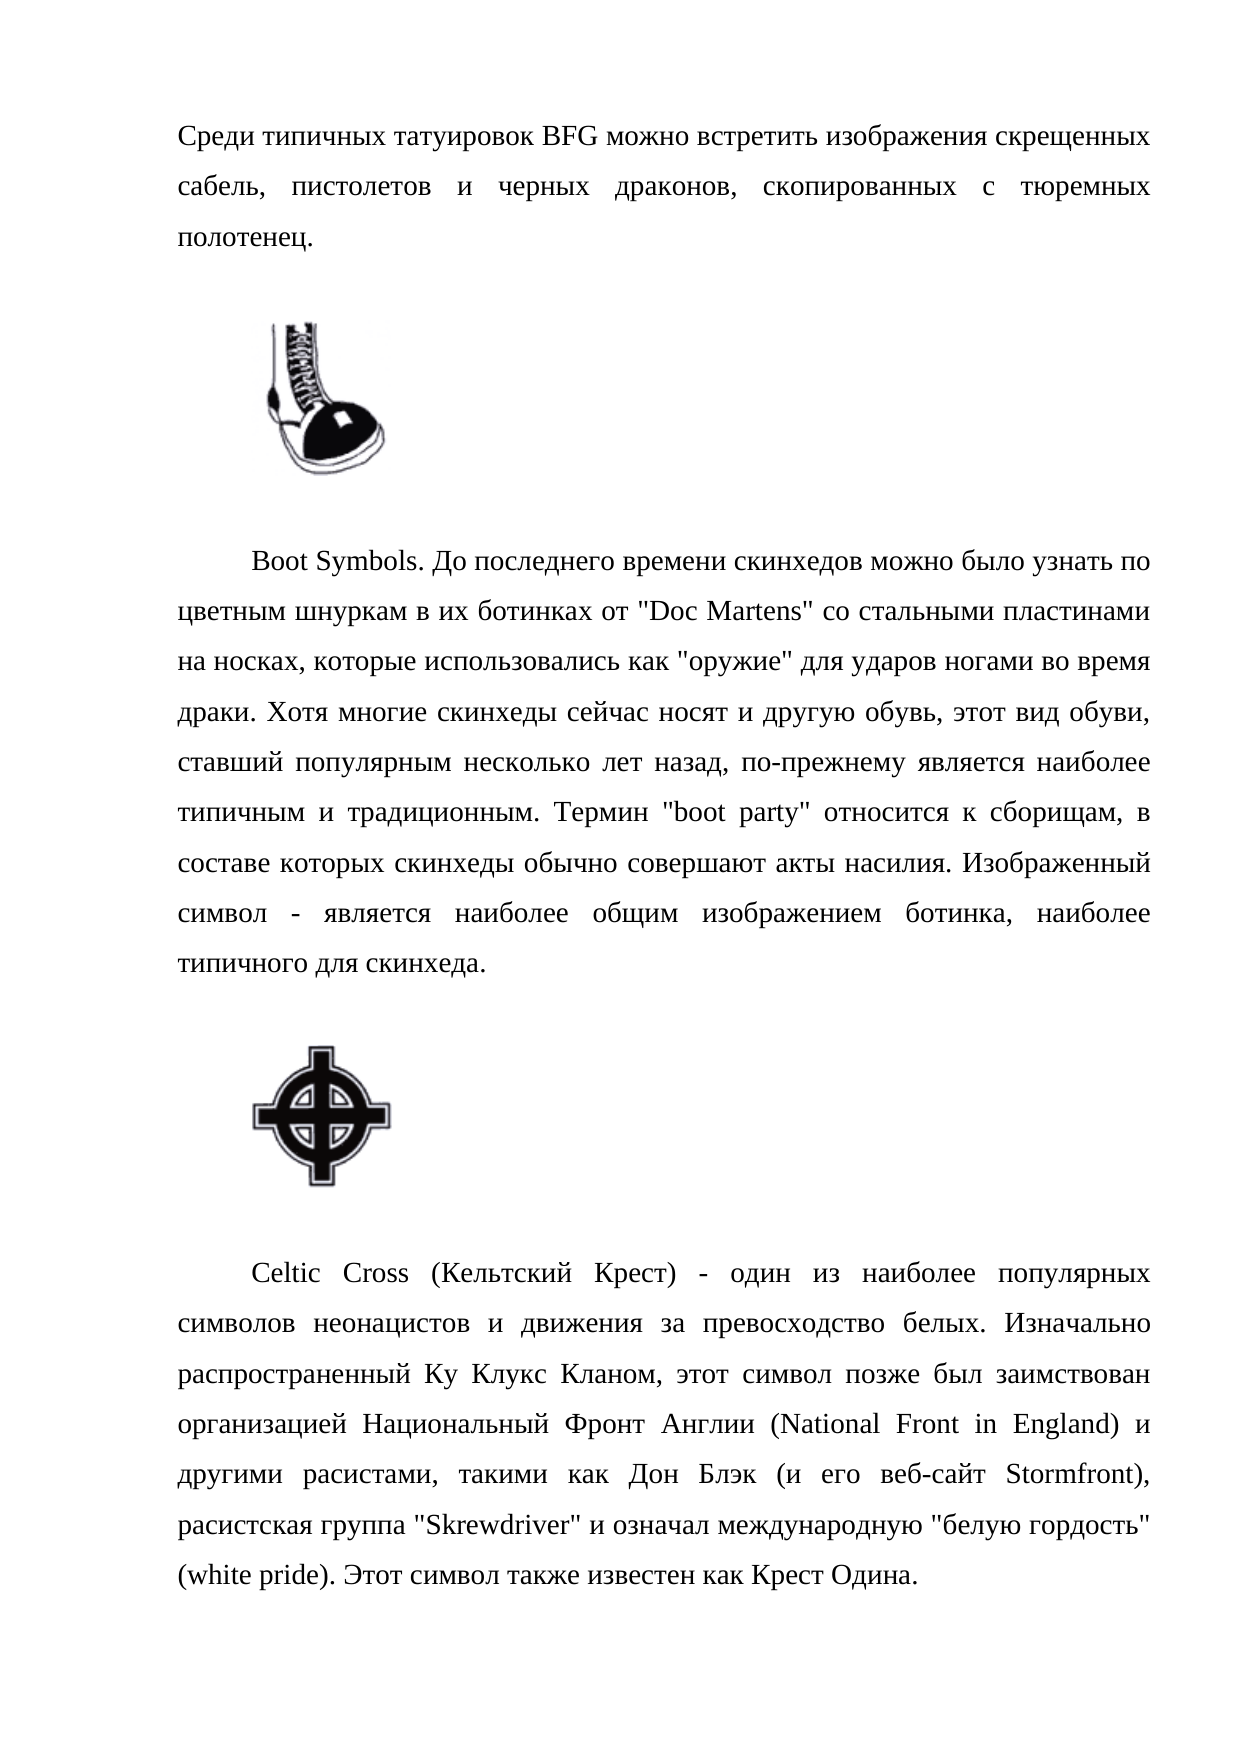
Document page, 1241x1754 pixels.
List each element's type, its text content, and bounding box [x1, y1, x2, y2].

text Celtic Cross (Кельтский Крест) - один из наиболее популярных символов неонацистов и движения за превосходство белых. Изначально распространенный Ку Клукс Кланом, этот символ позже был заимствован организацией Национальный Фронт Англии (National Front in England) и другими расистами, такими как Дон Блэк (и его веб-сайт Stormfront), расистская группа "Skrewdriver" и означал международную "белую гордость" (white pride). Этот символ также известен как Крест Одина. [177, 1255, 1152, 1591]
picture [251, 319, 391, 476]
picture [251, 1045, 395, 1189]
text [177, 118, 1152, 252]
text Boot Symbols. До последнего времени скинхедов можно было узнать по цветным шнуркам в их ботинках от "Doc Martens" со стальными пластинами на носках, которые использовались как "оружие" для ударов ногами во время драки. Хотя многие скинхеды сейчас носят и другую обувь, этот вид обуви, ставший популярным несколько лет назад, по-прежнему является наиболее типичным и традиционным. Термин "boot party" относится к сборищам, в составе которых скинхеды обычно совершают акты насилия. Изображенный символ - является наиболее общим изображением ботинка, наиболее типичного для скинхеда. [177, 543, 1152, 979]
